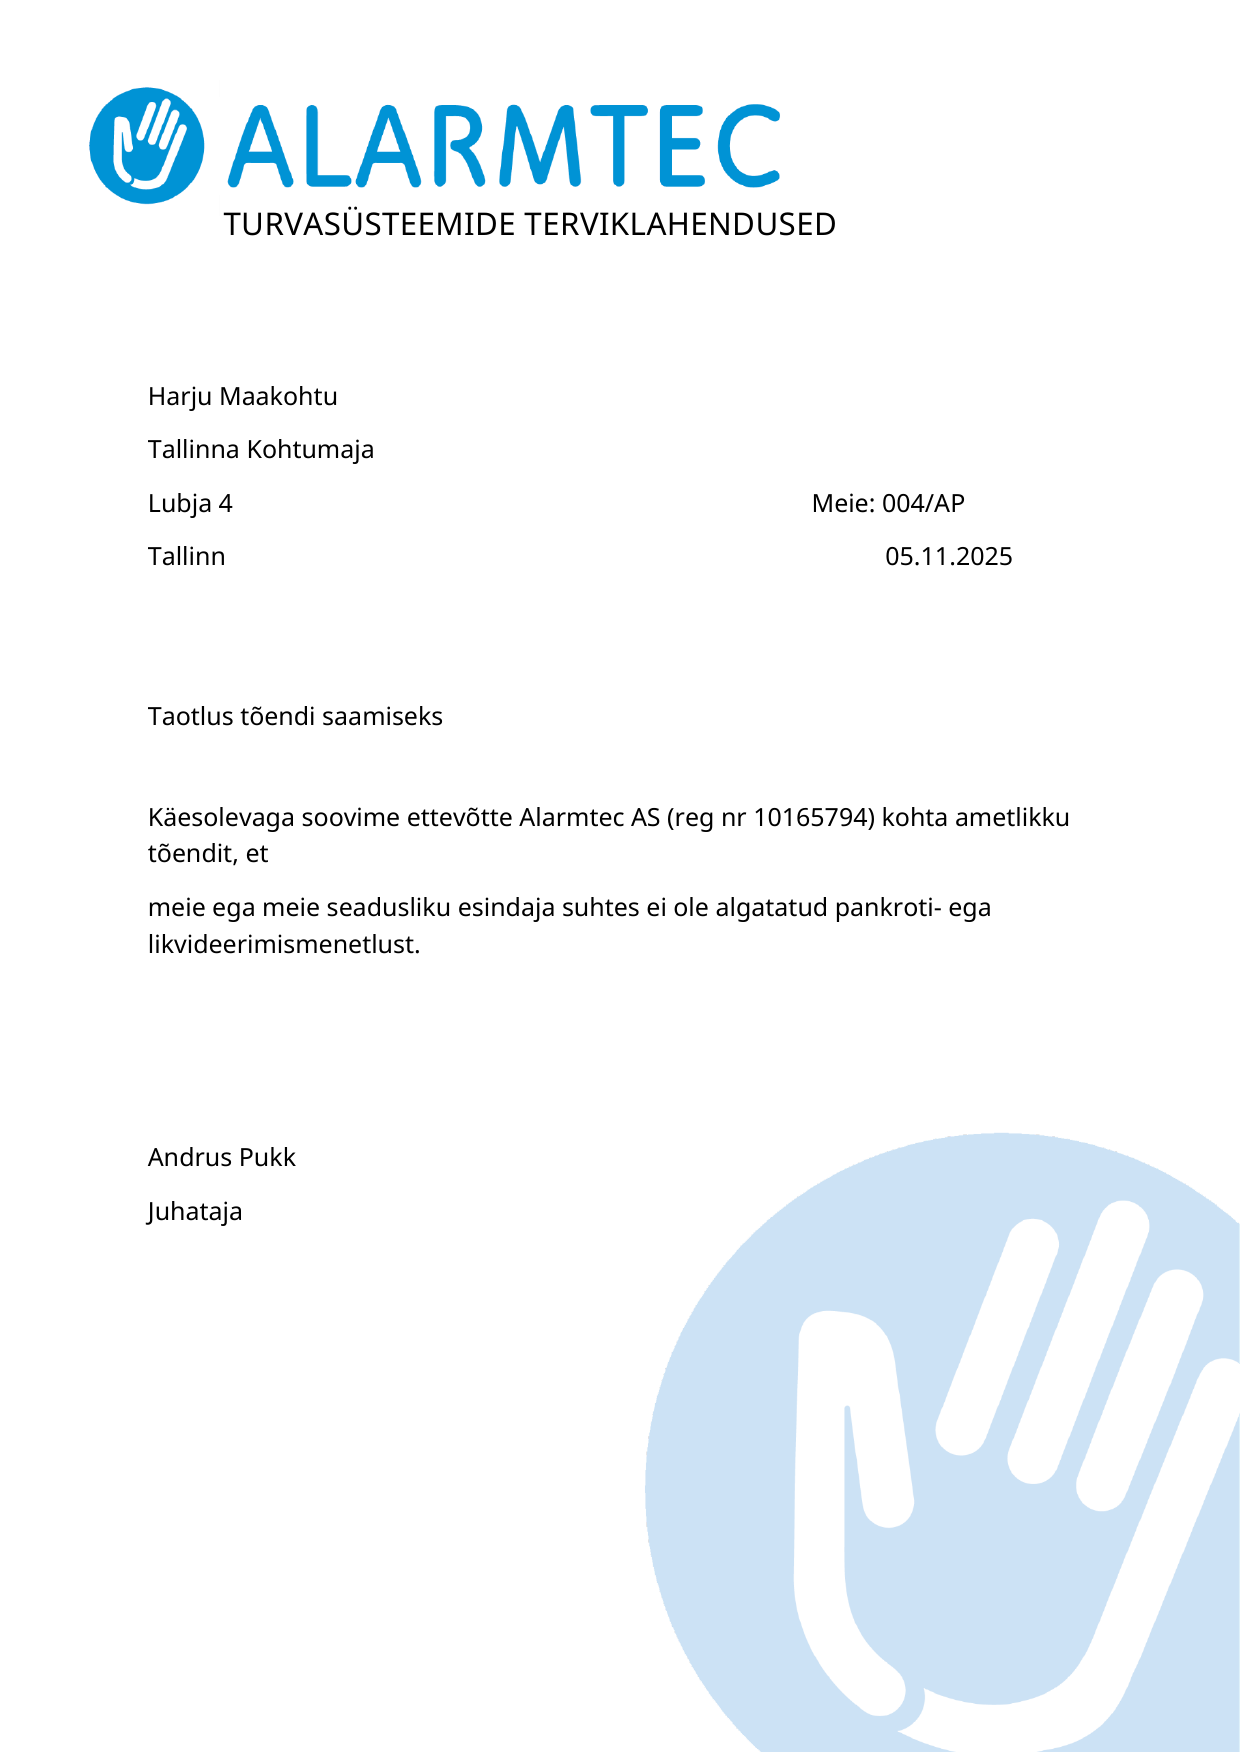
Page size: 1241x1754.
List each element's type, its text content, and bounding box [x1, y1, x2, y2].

text Tallinn 05.11.2025 [148, 539, 1092, 573]
text Tallinna Kohtumaja [148, 432, 1092, 466]
picture [644, 1132, 1240, 1752]
text Harju Maakohtu [148, 378, 1092, 412]
picture [78, 80, 799, 216]
text Käesolevaga soovime ettevõtte Alarmtec AS (reg nr 10165794) kohta ametlikku tõendit, et [148, 799, 1092, 870]
text Juhataja [148, 1193, 1092, 1227]
text Lubja 4 Meie: 004/AP [148, 485, 1092, 519]
text Taotlus tõendi saamiseks [148, 699, 1092, 733]
text Andrus Pukk [148, 1140, 1092, 1174]
text meie ega meie seadusliku esindaja suhtes ei ole algatatud pankroti- ega likvideerimismenetlust. [148, 889, 1092, 960]
